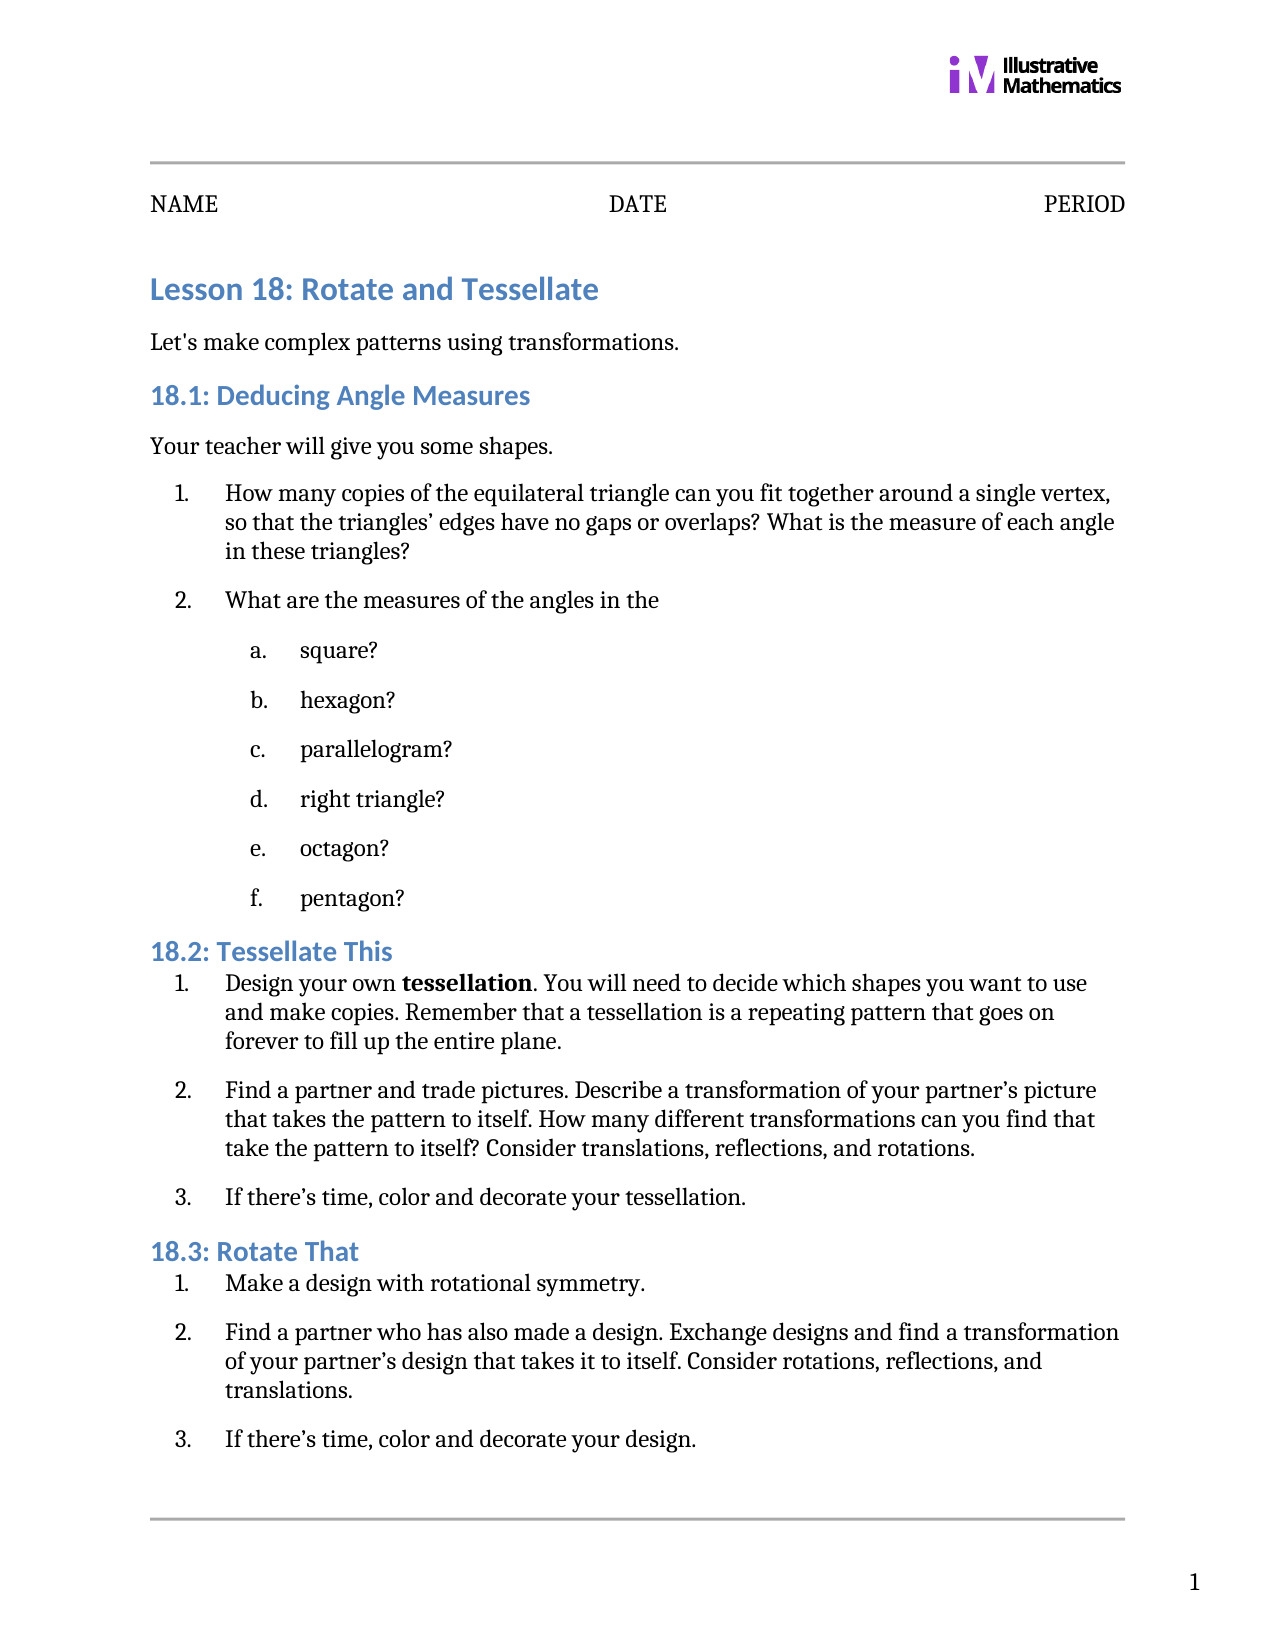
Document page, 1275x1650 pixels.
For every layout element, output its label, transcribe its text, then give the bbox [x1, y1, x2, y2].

list If there’s time, color and decorate your design. [175, 1425, 1125, 1454]
subtitle 18.3: Rotate That [150, 1233, 1125, 1268]
list Find a partner and trade pictures. Describe a transformation of your partner’s picture that takes the pattern to itself. How many different transformations can you find that take the pattern to itself? Consider translations, reflections, and rotations. [175, 1076, 1125, 1162]
list How many copies of the equilateral triangle can you fit together around a single vertex, so that the triangles’ edges have no gaps or overlaps? What is the measure of each angle in these triangles? [175, 479, 1125, 566]
list hexagon? [250, 686, 1125, 714]
list right triangle? [250, 785, 1125, 813]
text Your teacher will give you some shapes. [150, 432, 1125, 461]
list Design your own tessellation. You will need to decide which shapes you want to use and make copies. Remember that a tessellation is a repeating pattern that goes on forever to fill up the entire plane. [175, 969, 1125, 1055]
list What are the measures of the angles in the [175, 586, 1125, 615]
subtitle 18.2: Tessellate This [150, 933, 1125, 969]
list Make a design with rotational symmetry. [175, 1268, 1125, 1297]
text Let's make complex patterns using transformations. [150, 328, 1125, 357]
subtitle Lesson 18: Rotate and Tessellate [150, 268, 1125, 309]
list octagon? [250, 834, 1125, 863]
list square? [250, 636, 1125, 665]
list Find a partner who has also made a design. Exchange designs and find a transformation of your partner’s design that takes it to itself. Consider rotations, reflections, and translations. [175, 1318, 1125, 1404]
list parallelogram? [250, 735, 1125, 764]
list If there’s time, color and decorate your tessellation. [175, 1183, 1125, 1212]
list pentagon? [250, 884, 1125, 913]
picture [949, 55, 1121, 93]
subtitle 18.1: Deducing Angle Measures [150, 377, 1125, 413]
